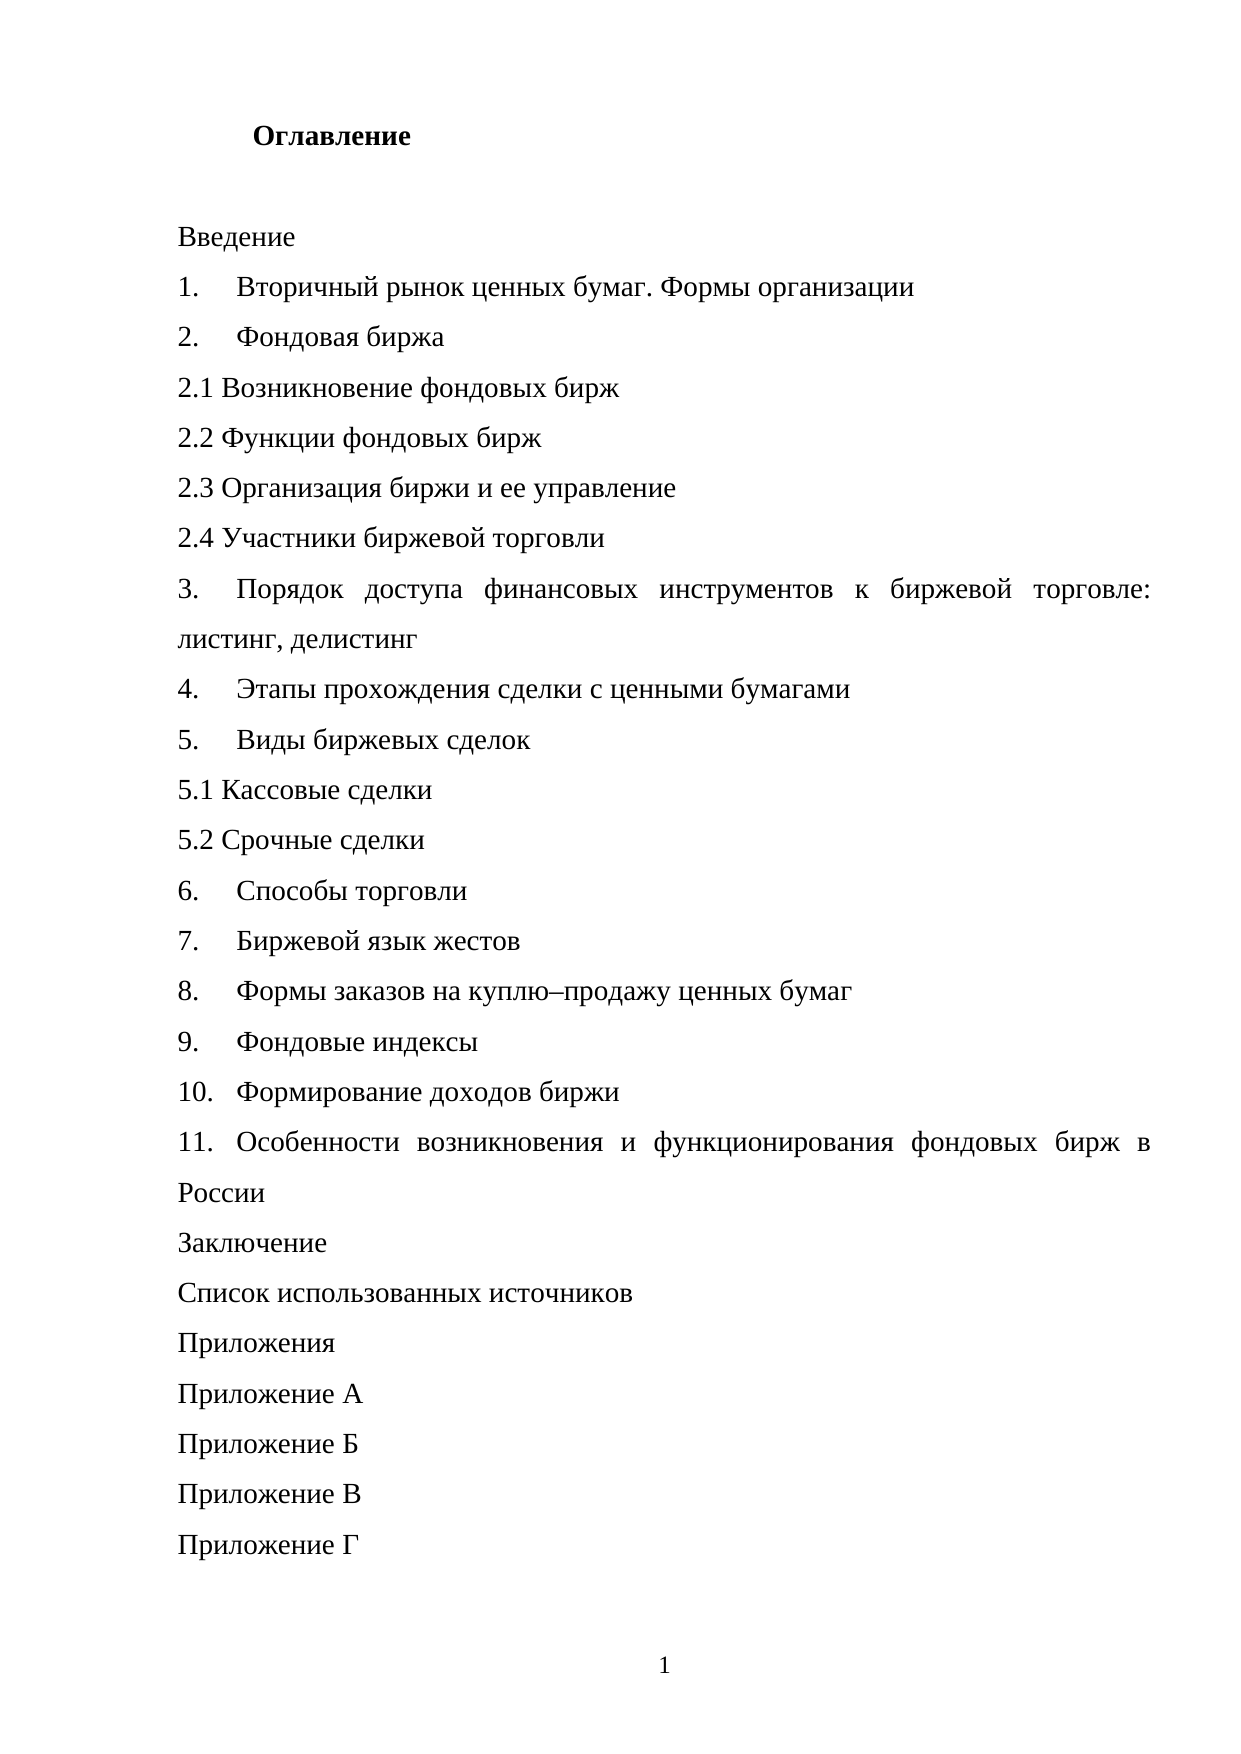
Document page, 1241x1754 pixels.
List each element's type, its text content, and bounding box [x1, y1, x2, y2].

text 2.2 Функции фондовых бирж [177, 420, 1152, 453]
list Формы заказов на куплю–продажу ценных бумаг [177, 973, 1152, 1007]
list Фондовые индексы [177, 1024, 1152, 1057]
list Фондовая биржа [177, 319, 1152, 353]
text Приложение Г [177, 1527, 1152, 1560]
list Порядок доступа финансовых инструментов к биржевой торговле: листинг, делистинг [177, 571, 1152, 655]
text Приложения [177, 1326, 1152, 1359]
text Заключение [177, 1225, 1152, 1258]
list Особенности возникновения и функционирования фондовых бирж в России [177, 1124, 1152, 1208]
text Приложение В [177, 1477, 1152, 1510]
list Вторичный рынок ценных бумаг. Формы организации [177, 269, 1152, 303]
text Приложение Б [177, 1426, 1152, 1460]
text оглавление [177, 118, 1152, 152]
text Введение [177, 219, 1152, 252]
list Этапы прохождения сделки с ценными бумагами [177, 672, 1152, 705]
text Список использованных источников [177, 1275, 1152, 1309]
text 2.3 Организация биржи и ее управление [177, 470, 1152, 504]
text Приложение А [177, 1376, 1152, 1409]
list Способы торговли [177, 873, 1152, 906]
list Биржевой язык жестов [177, 923, 1152, 957]
text 2.4 Участники биржевой торговли [177, 521, 1152, 554]
text 5.2 Срочные сделки [177, 822, 1152, 856]
text 5.1 Кассовые сделки [177, 772, 1152, 806]
text 2.1 Возникновение фондовых бирж [177, 370, 1152, 403]
list Виды биржевых сделок [177, 722, 1152, 755]
list Формирование доходов биржи [177, 1074, 1152, 1108]
